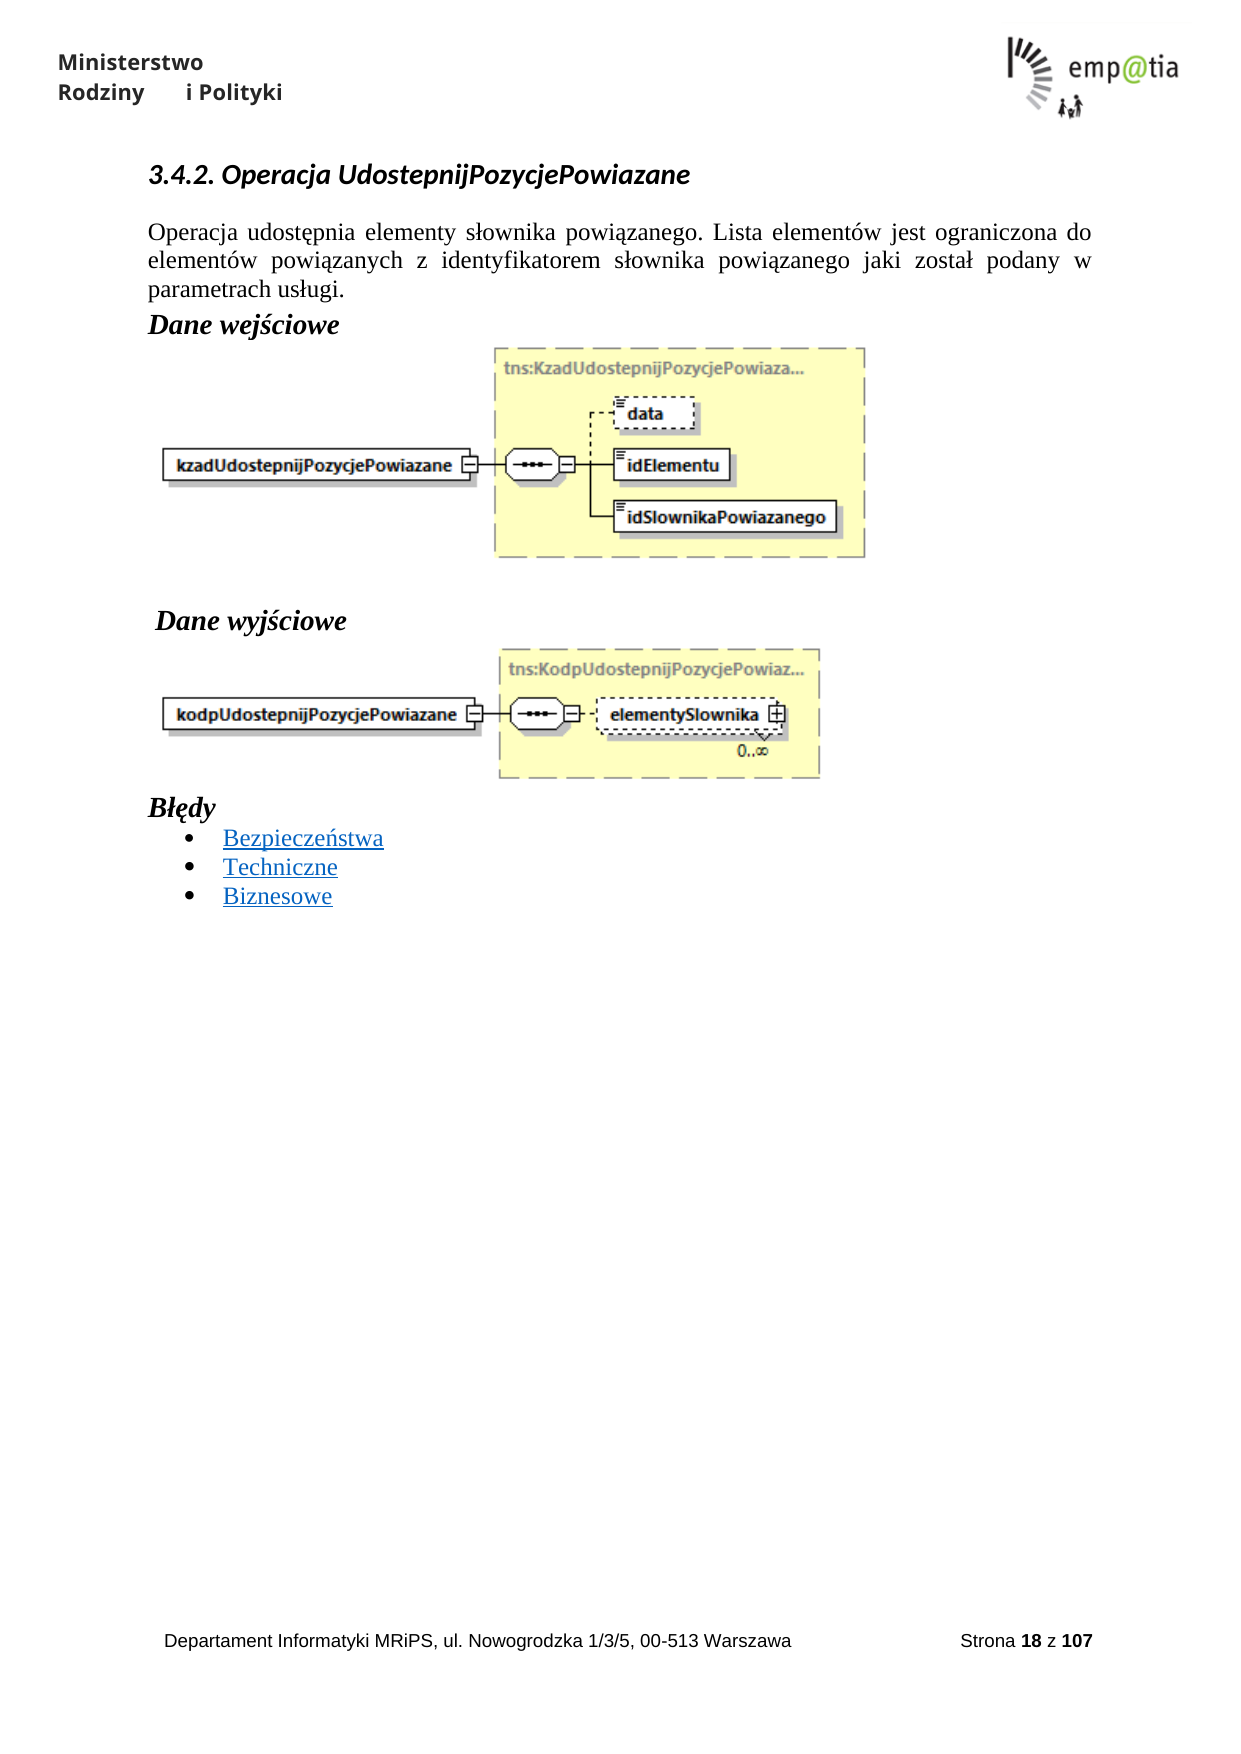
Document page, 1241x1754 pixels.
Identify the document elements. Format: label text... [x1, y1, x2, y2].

list Techniczne [185, 852, 1093, 881]
picture [1001, 22, 1193, 128]
subtitle Operacja UdostepnijPozycjePowiazane [148, 156, 1093, 192]
list Bezpieczeństwa [185, 823, 1093, 852]
subtitle Dane wyjściowe [148, 603, 1093, 637]
text Operacja udostępnia elementy słownika powiązanego. Lista elementów jest ograniczona do elementów powiązanych z identyfikatorem słownika powiązanego jaki został podany w parametrach usługi. [148, 217, 1093, 303]
picture [147, 340, 878, 566]
list Biznesowe [185, 881, 1093, 909]
picture [147, 641, 850, 790]
